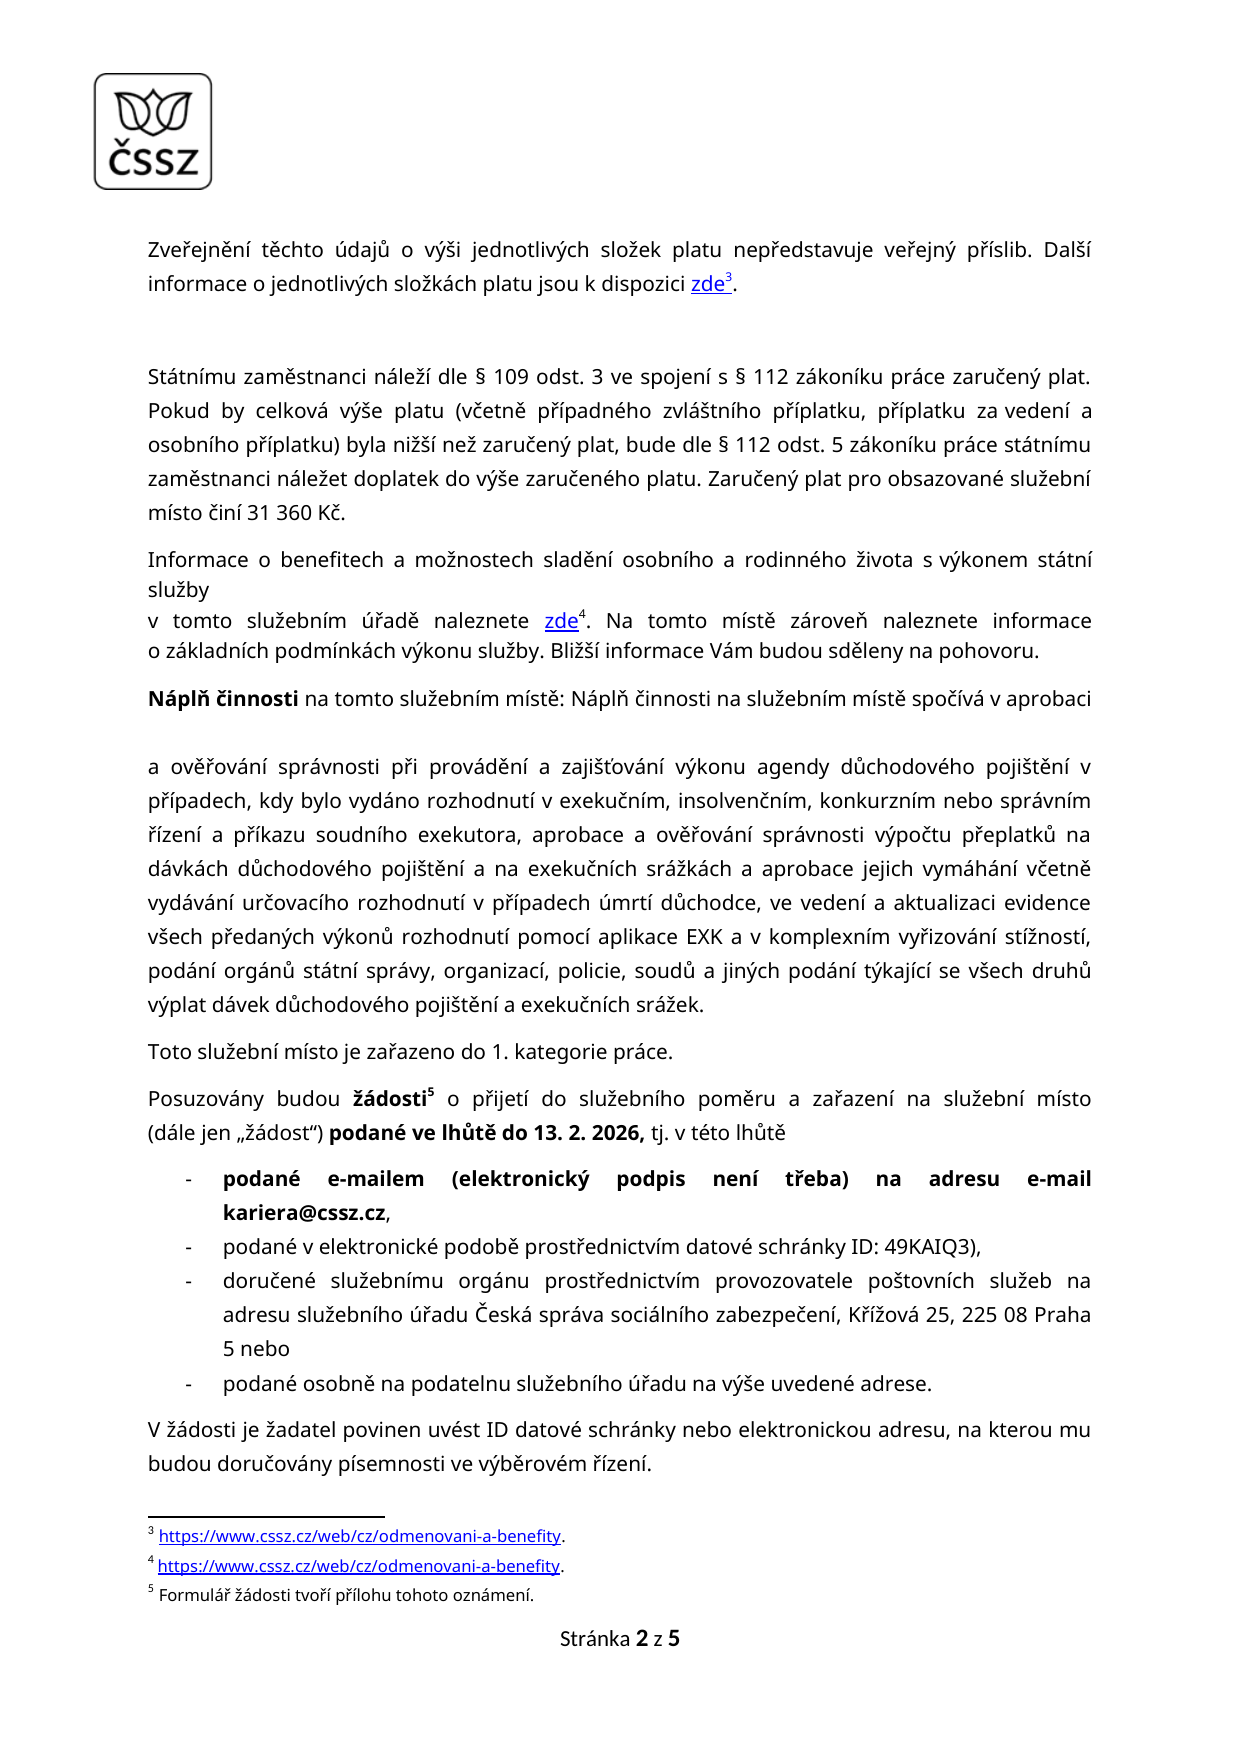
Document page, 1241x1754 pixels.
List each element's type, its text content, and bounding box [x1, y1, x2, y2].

picture [0, 64, 1241, 190]
text Informace o benefitech a možnostech sladění osobního a rodinného života s výkonem státní služby v tomto služebním úřadě naleznete zde. Na tomto místě zároveň naleznete informace o základních podmínkách výkonu služby. Bližší informace Vám budou sděleny na pohovoru. [148, 545, 1093, 665]
text Státnímu zaměstnanci náleží dle § 109 odst. 3 ve spojení s § 112 zákoníku práce zaručený plat. Pokud by celková výše platu (včetně případného zvláštního příplatku, příplatku za vedení a osobního příplatku) byla nižší než zaručený plat, bude dle § 112 odst. 5 zákoníku práce státnímu zaměstnanci náležet doplatek do výše zaručeného platu. Zaručený plat pro obsazované služební místo činí 31 360 Kč. [148, 362, 1093, 527]
text V žádosti je žadatel povinen uvést ID datové schránky nebo elektronickou adresu, na kterou mu budou doručovány písemnosti ve výběrovém řízení. [148, 1415, 1093, 1478]
list doručené služebnímu orgánu prostřednictvím provozovatele poštovních služeb na adresu služebního úřadu Česká správa sociálního zabezpečení, Křížová 25, 225 08 Praha 5 nebo [185, 1266, 1093, 1363]
text Náplň činnosti na tomto služebním místě: Náplň činnosti na služebním místě spočívá v aprobaci a ověřování správnosti při provádění a zajišťování výkonu agendy důchodového pojištění v případech, kdy bylo vydáno rozhodnutí v exekučním, insolvenčním, konkurzním nebo správním řízení a příkazu soudního exekutora, aprobace a ověřování správnosti výpočtu přeplatků na dávkách důchodového pojištění a na exekučních srážkách a aprobace jejich vymáhání včetně vydávání určovacího rozhodnutí v případech úmrtí důchodce, ve vedení a aktualizaci evidence všech předaných výkonů rozhodnutí pomocí aplikace EXK a v komplexním vyřizování stížností, podání orgánů státní správy, organizací, policie, soudů a jiných podání týkající se všech druhů výplat dávek důchodového pojištění a exekučních srážek. [148, 684, 1093, 1019]
list podané e-mailem (elektronický podpis není třeba) na adresu e-mail kariera@cssz.cz, [185, 1164, 1093, 1227]
list podané v elektronické podobě prostřednictvím datové schránky ID: 49KAIQ3), [185, 1232, 1093, 1261]
text Zveřejnění těchto údajů o výši jednotlivých složek platu nepředstavuje veřejný příslib. Další informace o jednotlivých složkách platu jsou k dispozici zde. [148, 235, 1093, 297]
list podané osobně na podatelnu služebního úřadu na výše uvedené adrese. [185, 1369, 1093, 1397]
text Posuzovány budou žádosti o přijetí do služebního poměru a zařazení na služební místo (dále jen „žádost“) podané ve lhůtě do 13. 2. 2026, tj. v této lhůtě [148, 1084, 1093, 1146]
text Toto služební místo je zařazeno do 1. kategorie práce. [148, 1037, 1093, 1066]
